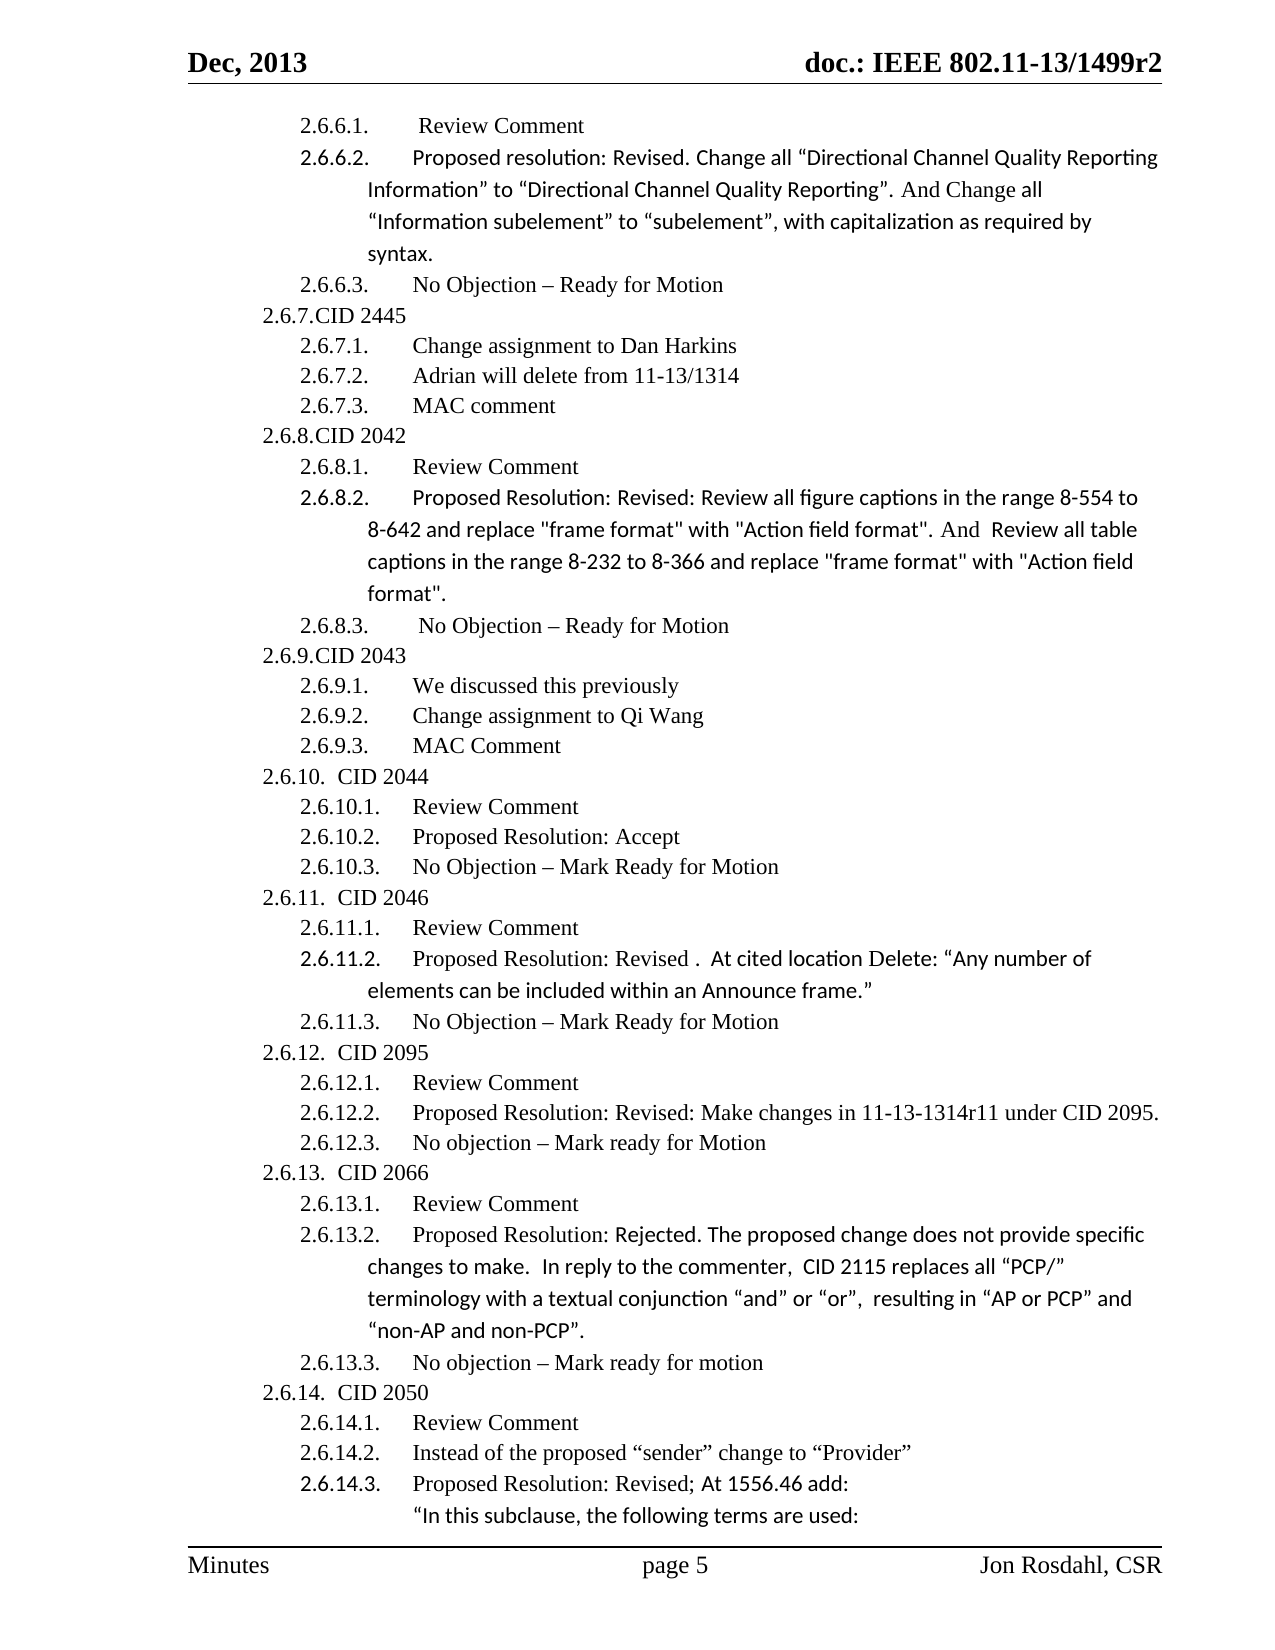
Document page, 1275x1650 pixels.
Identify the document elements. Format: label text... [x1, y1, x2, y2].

list CID 2066 [262, 1159, 1162, 1186]
list MAC comment [300, 392, 1162, 419]
list MAC Comment [300, 732, 1162, 759]
list Review Comment [300, 793, 1162, 819]
list No Objection – Mark Ready for Motion [300, 853, 1162, 880]
list We discussed this previously [300, 672, 1162, 698]
list CID 2044 [262, 763, 1162, 789]
list Proposed Resolution: Revised: Review all figure captions in the range 8-554 to 8-642 and replace "frame format" with "Action field format". And Review all table captions in the range 8-232 to 8-366 and replace "frame format" with "Action field format". [300, 483, 1162, 607]
list Review Comment [300, 453, 1162, 479]
list CID 2043 [262, 642, 1162, 668]
list No Objection – Ready for Motion [300, 612, 1162, 638]
list CID 2046 [262, 883, 1162, 910]
list Proposed Resolution: Rejected. The proposed change does not provide specific changes to make. In reply to the commenter, CID 2115 replaces all “PCP/” terminology with a textual conjunction “and” or “or”, resulting in “AP or PCP” and “non-AP and non-PCP”. [300, 1220, 1162, 1344]
list Instead of the proposed “sender” change to “Provider” [300, 1439, 1162, 1466]
list Change assignment to Dan Harkins [300, 332, 1162, 358]
list Review Comment [300, 1409, 1162, 1435]
list Review Comment [300, 1069, 1162, 1095]
list CID 2095 [262, 1038, 1162, 1065]
list Proposed Resolution: Accept [300, 823, 1162, 849]
list CID 2445 [262, 302, 1162, 328]
list Review Comment [300, 112, 1162, 139]
list No Objection – Ready for Motion [300, 271, 1162, 298]
list Proposed resolution: Revised. Change all “Directional Channel Quality Reporting Information” to “Directional Channel Quality Reporting”. And Change all “Information subelement” to “subelement”, with capitalization as required by syntax. [300, 143, 1162, 267]
list Review Comment [300, 914, 1162, 940]
list No objection – Mark ready for motion [300, 1348, 1162, 1375]
list CID 2042 [262, 422, 1162, 449]
list No objection – Mark ready for Motion [300, 1129, 1162, 1156]
text “In this subclause, the following terms are used: [412, 1502, 1162, 1529]
list Change assignment to Qi Wang [300, 702, 1162, 729]
list Proposed Resolution: Revised; At 1556.46 add: [300, 1469, 1162, 1497]
list Proposed Resolution: Revised . At cited location Delete: “Any number of elements can be included within an Announce frame.” [300, 944, 1162, 1004]
list Proposed Resolution: Revised: Make changes in 11-13-1314r11 under CID 2095. [300, 1099, 1162, 1125]
list Adrian will delete from 11-13/1314 [300, 362, 1162, 388]
list CID 2050 [262, 1379, 1162, 1405]
list Review Comment [300, 1189, 1162, 1216]
list No Objection – Mark Ready for Motion [300, 1008, 1162, 1035]
